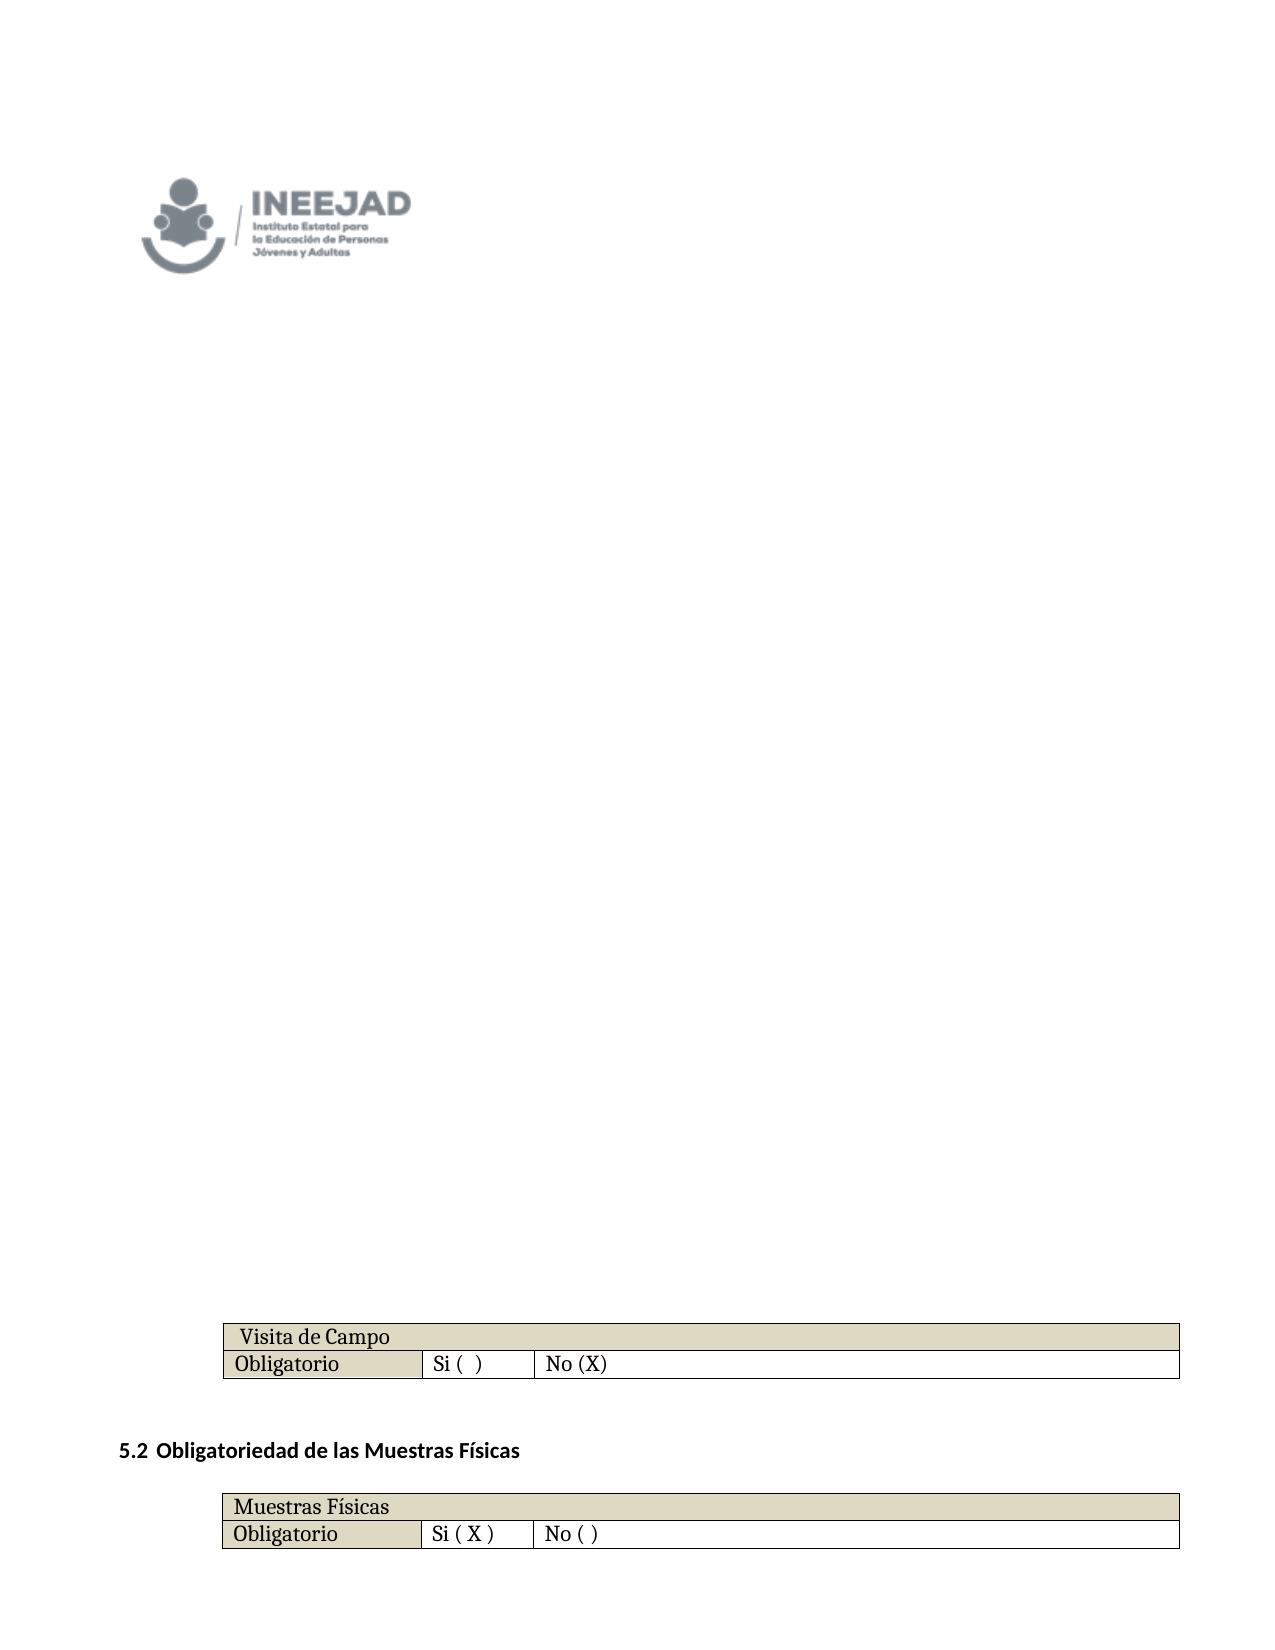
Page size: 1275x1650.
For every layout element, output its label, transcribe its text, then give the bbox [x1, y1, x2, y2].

table_cell Si ( X ) [422, 1521, 533, 1548]
table_cell Obligatorio [223, 1521, 421, 1548]
table_cell No (X) [535, 1351, 1179, 1377]
table_cell No ( ) [534, 1521, 1179, 1548]
table_header Visita de Campo [224, 1324, 1179, 1350]
table_cell Obligatorio [224, 1351, 422, 1377]
list Obligatoriedad de las Muestras Físicas [119, 1436, 1189, 1464]
picture [81, 103, 1275, 1276]
table_header Muestras Físicas [223, 1494, 1179, 1520]
table_cell Si ( ) [423, 1351, 534, 1377]
